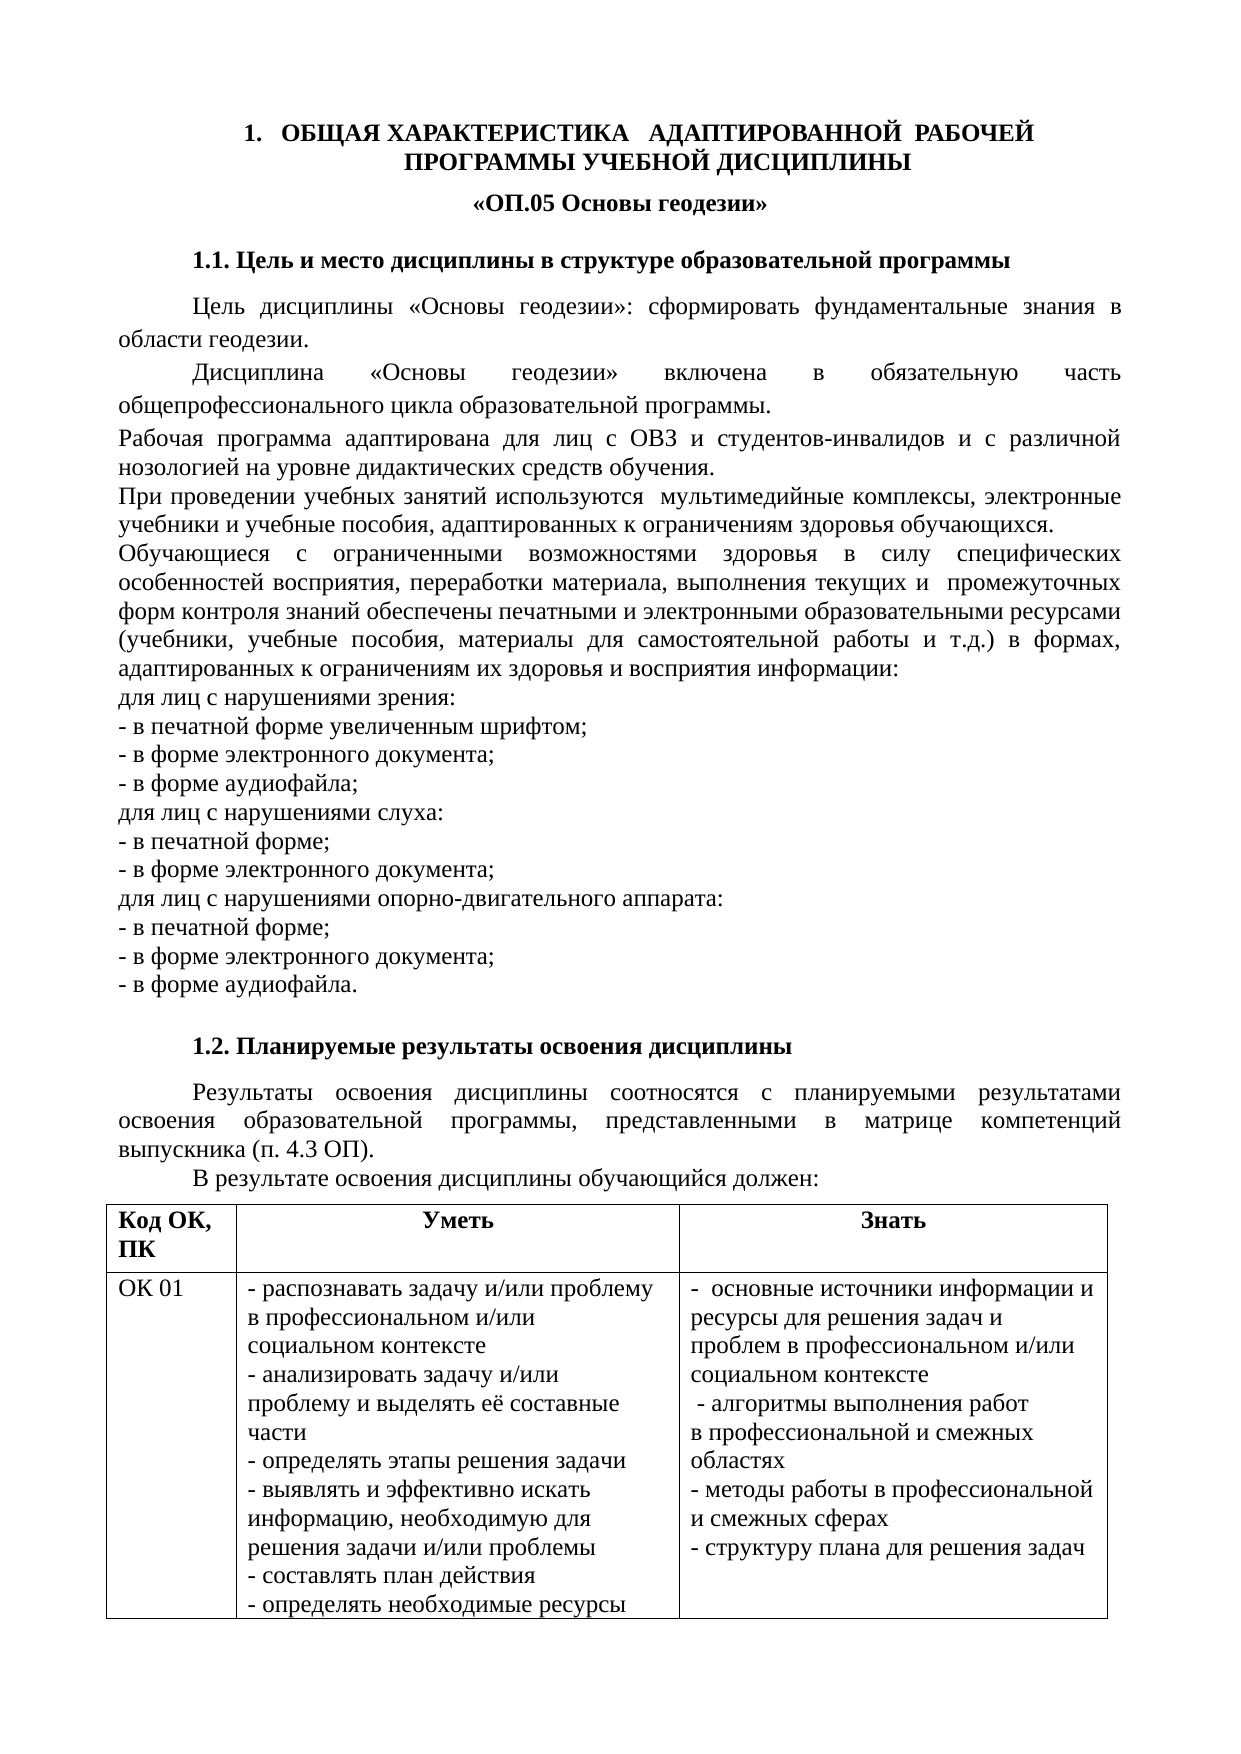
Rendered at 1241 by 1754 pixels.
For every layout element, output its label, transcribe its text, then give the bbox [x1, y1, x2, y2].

table_header Код ОК, ПК [107, 1205, 236, 1272]
list - в печатной форме увеличенным шрифтом; [118, 711, 1122, 739]
table_cell ОК 01 [107, 1273, 236, 1618]
list - в печатной форме; [118, 912, 1122, 941]
table_header Знать [680, 1205, 1107, 1272]
text Дисциплина «Основы геодезии» включена в обязательную часть общепрофессионального цикла образовательной программы. [118, 357, 1122, 419]
list - в форме аудиофайла. [118, 969, 1122, 998]
list Общая характеристика АДАПТИРОВАННОЙ РАБОЧЕЙ ПРОГРАММЫ УЧЕБНОЙ ДИСЦИПЛИНЫ [156, 118, 1122, 176]
list для лиц с нарушениями зрения: [118, 682, 1122, 711]
text - в форме электронного документа; [118, 739, 1122, 768]
text Результаты освоения дисциплины соотносятся с планируемыми результатами освоения образовательной программы, представленными в матрице компетенций выпускника (п. 4.3 ОП). [118, 1077, 1122, 1163]
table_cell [680, 1273, 1107, 1618]
list - в форме аудиофайла; [118, 768, 1122, 797]
list для лиц с нарушениями опорно-двигательного аппарата: [118, 883, 1122, 912]
text «ОП.05 Основы геодезии» [118, 188, 1122, 217]
list - в форме электронного документа; [118, 941, 1122, 969]
text Цель дисциплины «Основы геодезии»: сформировать фундаментальные знания в области геодезии. [118, 291, 1122, 353]
list Обучающиеся с ограниченными возможностями здоровья в силу специфических особенностей восприятия, переработки материала, выполнения текущих и промежуточных форм контроля знаний обеспечены печатными и электронными образовательными ресурсами (учебники, учебные пособия, материалы для самостоятельной работы и т.д.) в формах, адаптированных к ограничениям их здоровья и восприятия информации: [118, 538, 1122, 682]
list При проведении учебных занятий используются мультимедийные комплексы, электронные учебники и учебные пособия, адаптированных к ограничениям здоровья обучающихся. [118, 481, 1122, 538]
list - в форме электронного документа; [118, 854, 1122, 883]
text 1.2. Планируемые результаты освоения дисциплины [118, 1031, 1122, 1060]
list Рабочая программа адаптирована для лиц с ОВЗ и студентов-инвалидов и с различной нозологией на уровне дидактических средств обучения. [118, 423, 1122, 481]
text В результате освоения дисциплины обучающийся должен: [118, 1163, 1122, 1192]
text 1.1. Цель и место дисциплины в структуре образовательной программы [118, 246, 1122, 274]
list для лиц с нарушениями слуха: [118, 797, 1122, 826]
table_header Уметь [237, 1205, 679, 1272]
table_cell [237, 1273, 679, 1618]
list - в печатной форме; [118, 826, 1122, 854]
